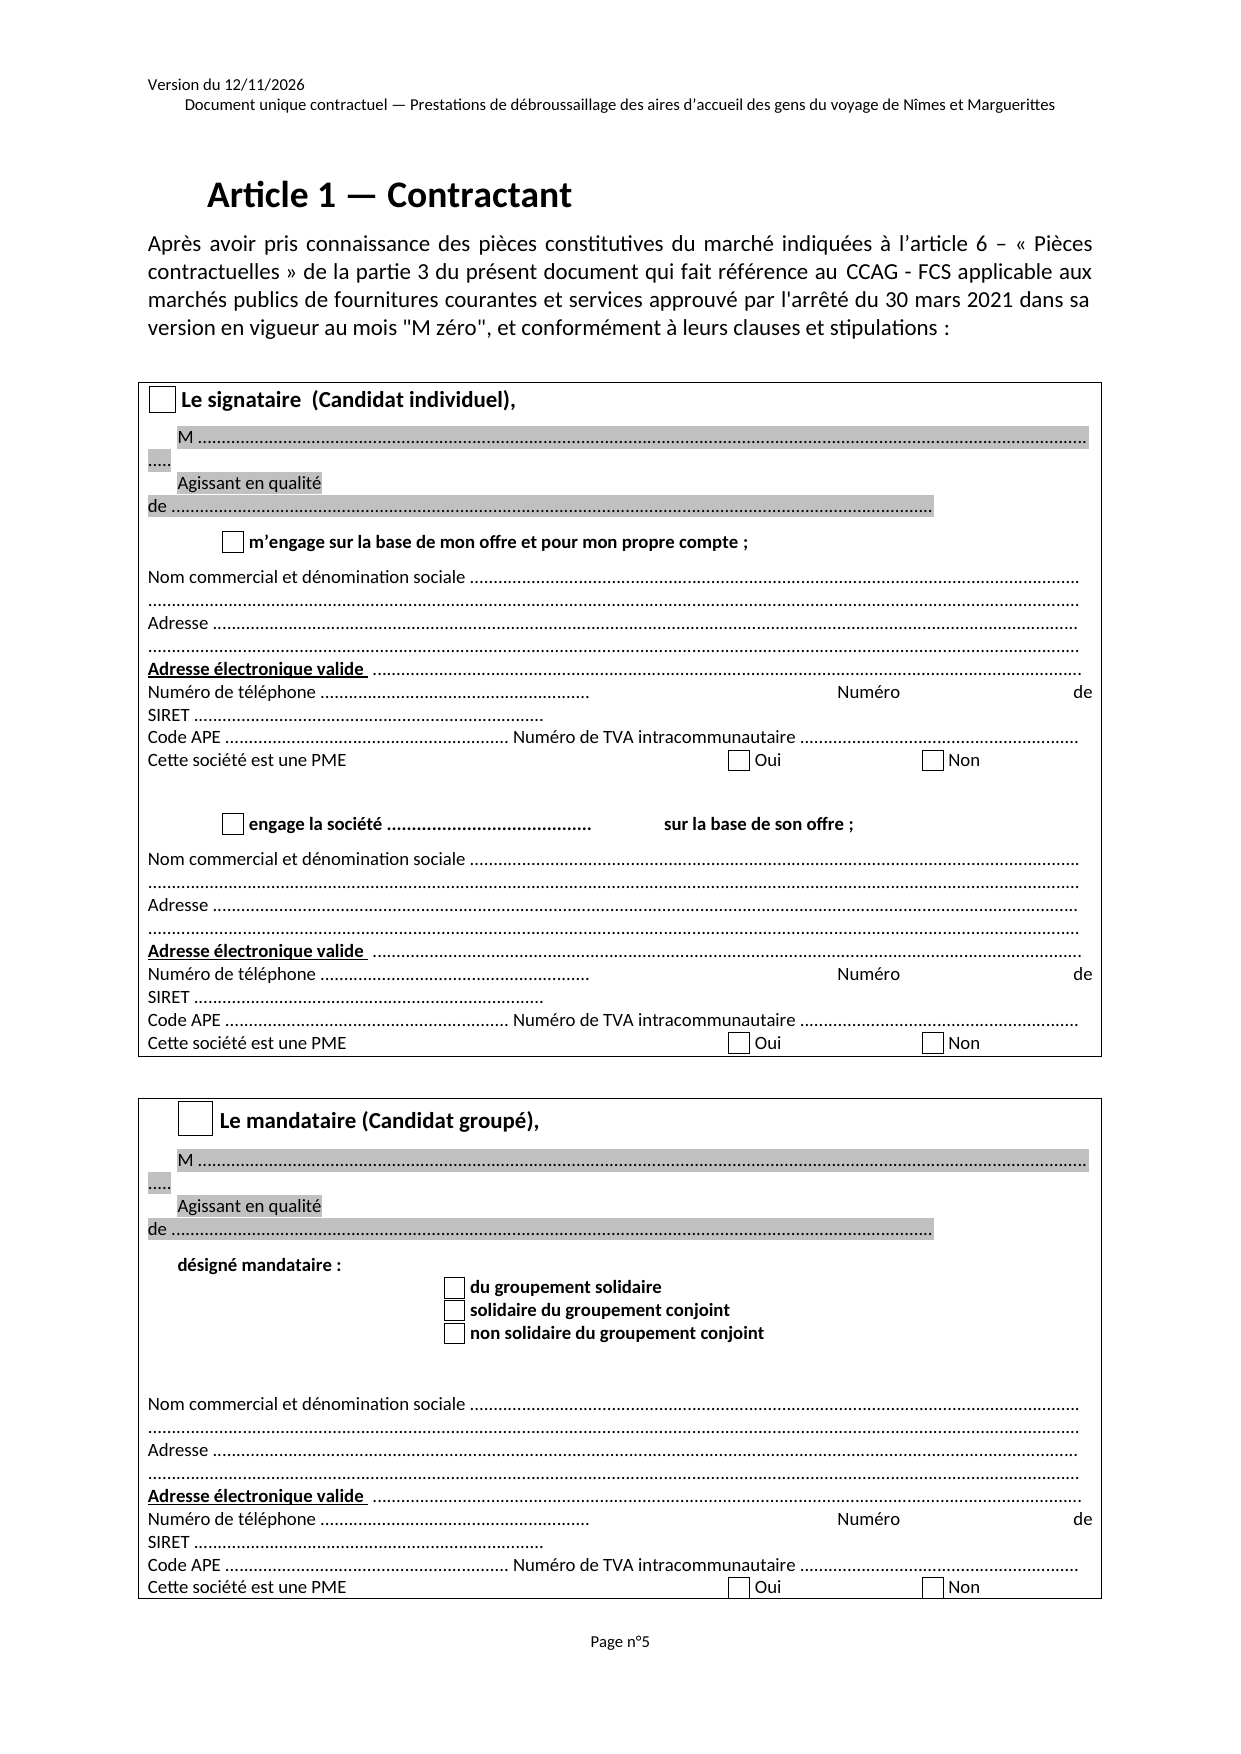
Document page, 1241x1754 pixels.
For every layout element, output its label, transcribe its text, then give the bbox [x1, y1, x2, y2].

text du groupement solidaire [148, 1276, 1092, 1299]
text Cette société est une PME Oui Non [139, 1028, 1101, 1056]
text engage la société ......................................... sur la base de son offre ; [139, 809, 1101, 835]
text solidaire du groupement conjoint [148, 1299, 1092, 1322]
text M ................................................................................................................................................................................................. [139, 423, 1101, 472]
text Après avoir pris connaissance des pièces constitutives du marché indiquées à l’article 6 – « Pièces contractuelles » de la partie 3 du présent document qui fait référence au CCAG - FCS applicable aux marchés publics de fournitures courantes et services approuvé par l'arrêté du 30 mars 2021 dans sa version en vigueur au mois "M zéro", et conformément à leurs clauses et stipulations : [148, 229, 1092, 342]
subtitle Contractant [207, 171, 1092, 216]
text Le mandataire (Candidat groupé), [139, 1099, 1101, 1136]
text non solidaire du groupement conjoint [148, 1322, 1092, 1344]
text M ................................................................................................................................................................................................. [139, 1146, 1101, 1194]
text désigné mandataire : [139, 1250, 1101, 1276]
text m’engage sur la base de mon offre et pour mon propre compte ; [139, 527, 1101, 553]
text Cette société est une PME Oui Non [148, 1576, 1092, 1598]
text Le signataire (Candidat individuel), [139, 383, 1101, 413]
text Cette société est une PME Oui Non [148, 749, 1092, 772]
